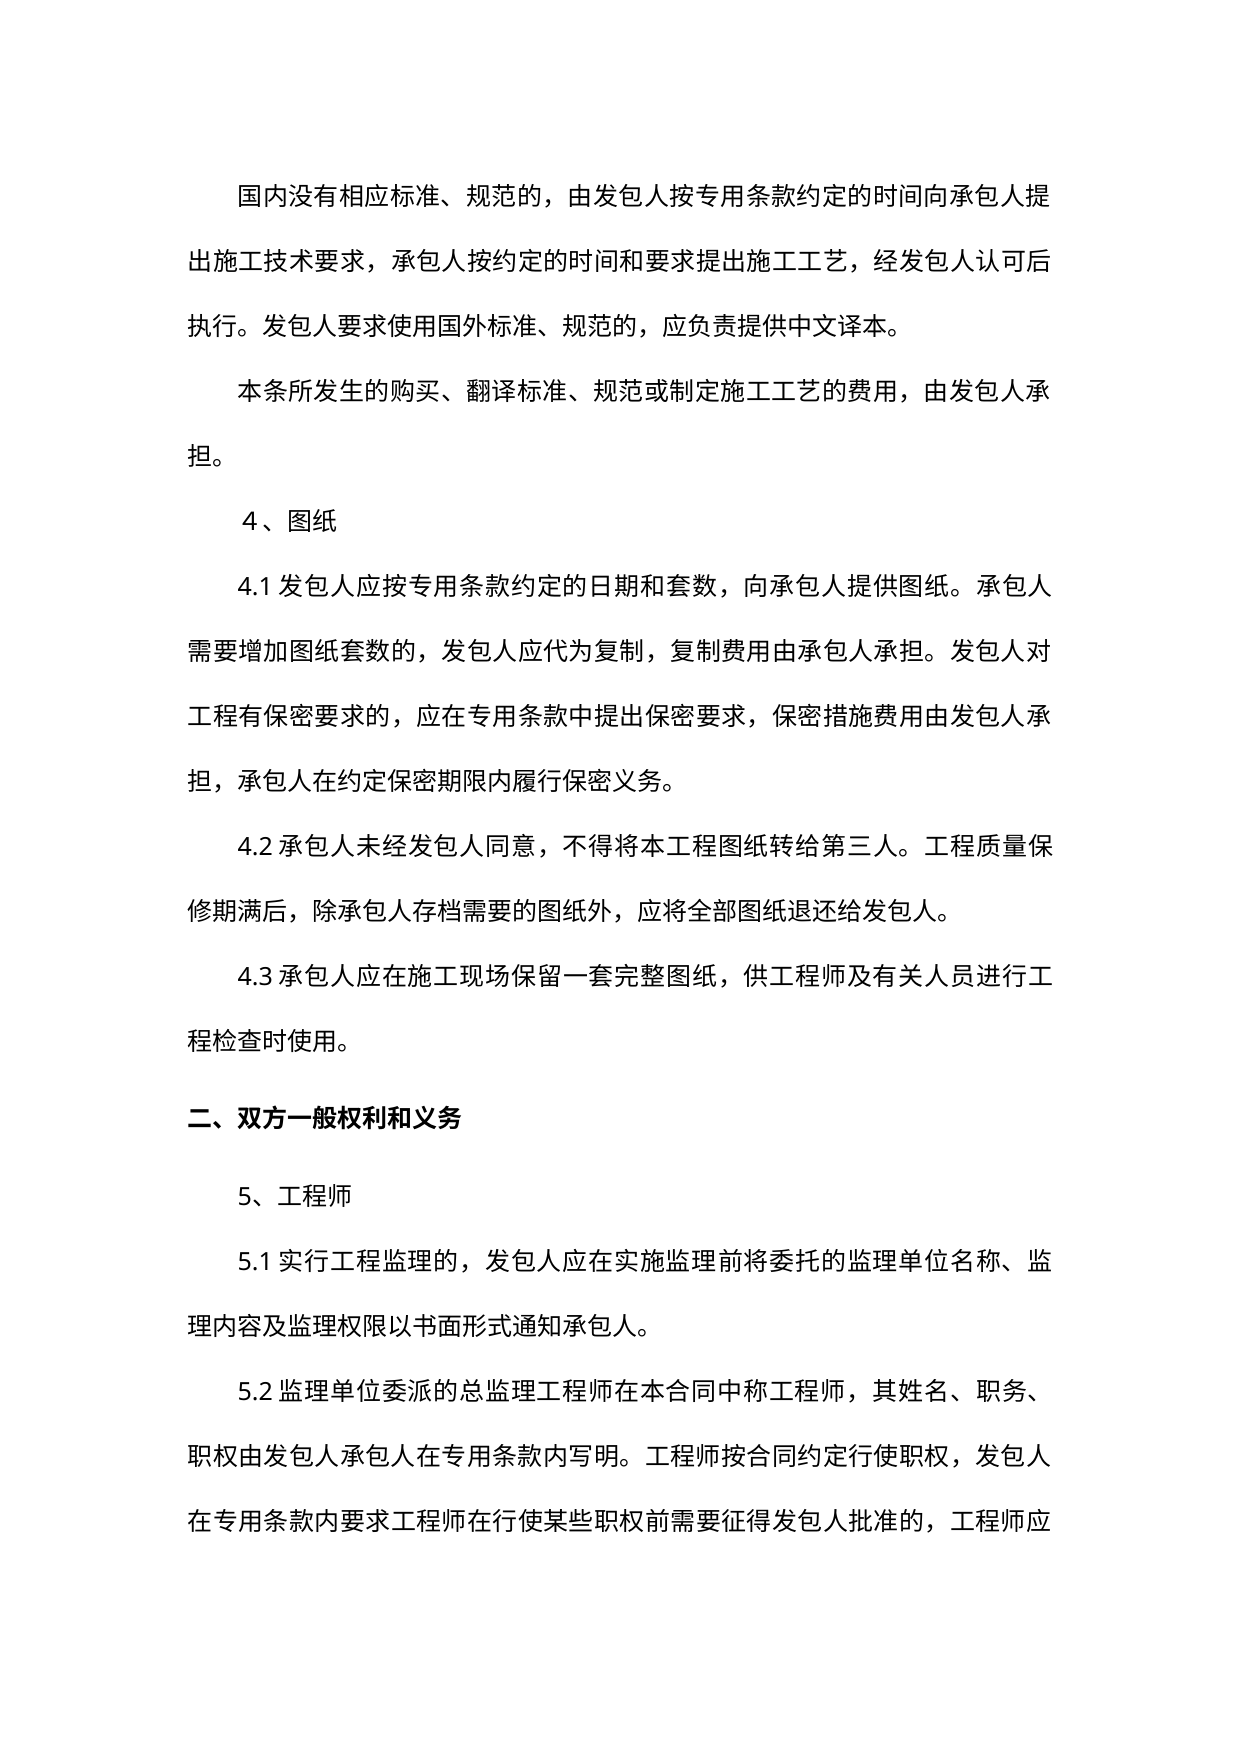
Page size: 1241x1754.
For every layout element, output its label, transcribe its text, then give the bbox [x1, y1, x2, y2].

text 5、工程师 [187, 1162, 1053, 1227]
text 4.3承包人应在施工现场保留一套完整图纸，供工程师及有关人员进行工程检查时使用。 [187, 942, 1053, 1072]
text 4.1发包人应按专用条款约定的日期和套数，向承包人提供图纸。承包人需要增加图纸套数的，发包人应代为复制，复制费用由承包人承担。发包人对工程有保密要求的，应在专用条款中提出保密要求，保密措施费用由发包人承担，承包人在约定保密期限内履行保密义务。 [187, 552, 1053, 812]
text 4.2承包人未经发包人同意，不得将本工程图纸转给第三人。工程质量保修期满后，除承包人存档需要的图纸外，应将全部图纸退还给发包人。 [187, 812, 1053, 942]
text 二、双方一般权利和义务 [187, 1084, 1053, 1149]
text ４、图纸 [187, 487, 1053, 552]
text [187, 1357, 1053, 1552]
text 5.1实行工程监理的，发包人应在实施监理前将委托的监理单位名称、监理内容及监理权限以书面形式通知承包人。 [187, 1227, 1053, 1357]
text 国内没有相应标准、规范的，由发包人按专用条款约定的时间向承包人提出施工技术要求，承包人按约定的时间和要求提出施工工艺，经发包人认可后执行。发包人要求使用国外标准、规范的，应负责提供中文译本。 [187, 162, 1053, 357]
text 本条所发生的购买、翻译标准、规范或制定施工工艺的费用，由发包人承担。 [187, 357, 1053, 487]
